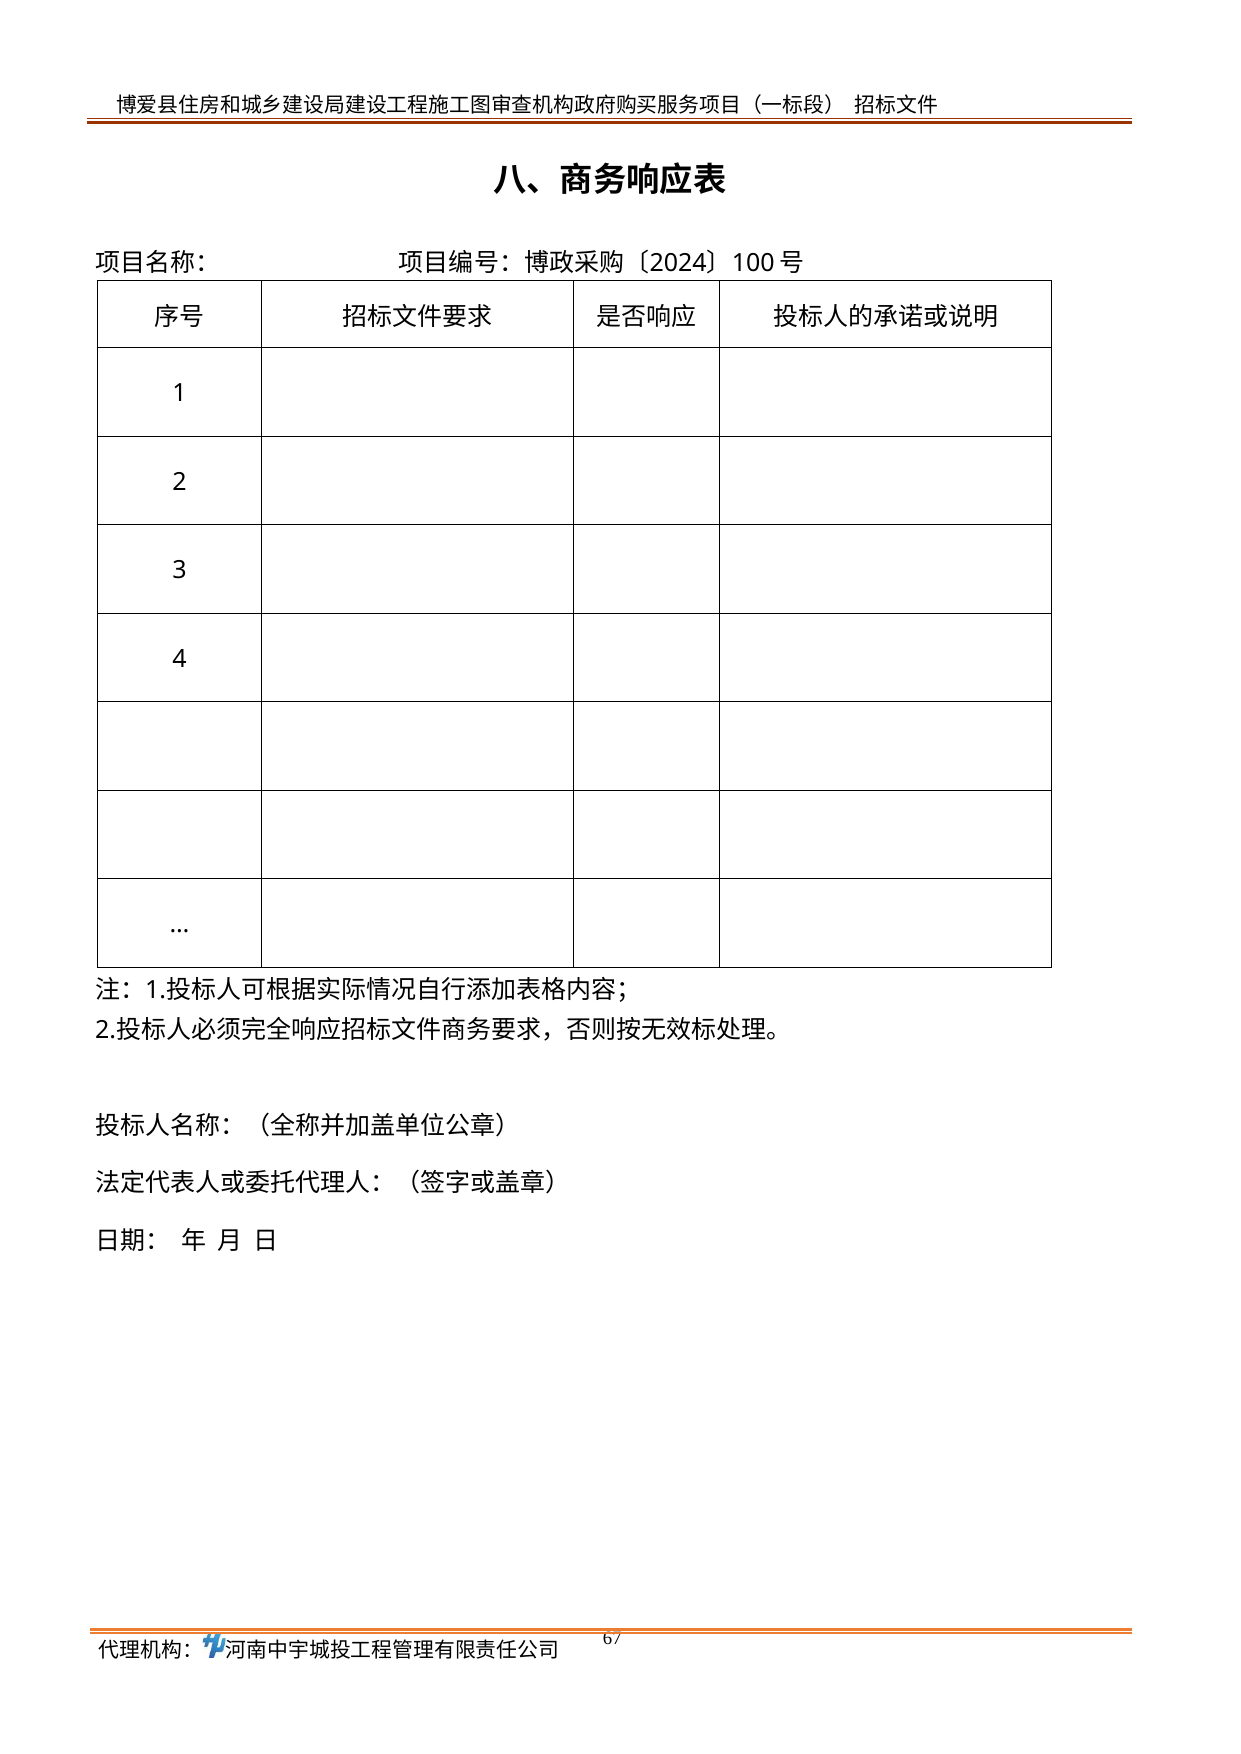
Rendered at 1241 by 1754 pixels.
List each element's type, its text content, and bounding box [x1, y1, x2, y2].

table_cell [262, 614, 573, 701]
table_cell [98, 702, 261, 790]
table_cell [262, 879, 573, 967]
table_cell [262, 791, 573, 878]
table_header 序号 [98, 281, 261, 347]
text 项目名称： 项目编号：博政采购〔2024〕100号 [95, 241, 1124, 280]
table_cell 3 [98, 525, 261, 613]
text 八、商务响应表 [95, 137, 1124, 216]
table_cell [262, 525, 573, 613]
table_cell [720, 614, 1051, 701]
picture [202, 1634, 226, 1658]
table_header 招标文件要求 [262, 281, 573, 347]
table_cell … [98, 879, 261, 967]
text 法定代表人或委托代理人：（签字或盖章） [95, 1161, 1124, 1201]
table_cell [720, 791, 1051, 878]
table_cell [262, 348, 573, 436]
table_cell [574, 879, 719, 967]
table_cell [574, 614, 719, 701]
table_cell [262, 702, 573, 790]
table_cell [574, 791, 719, 878]
table_cell [720, 437, 1051, 524]
table_cell [98, 791, 261, 878]
table_cell [574, 702, 719, 790]
text 2.投标人必须完全响应招标文件商务要求，否则按无效标处理。 [95, 1007, 1124, 1047]
table_cell 1 [98, 348, 261, 436]
text 日期： 年 月 日 [95, 1219, 1124, 1258]
table_cell [574, 525, 719, 613]
table_cell [262, 437, 573, 524]
table_cell 2 [98, 437, 261, 524]
table_cell 4 [98, 614, 261, 701]
table_cell [720, 702, 1051, 790]
text 投标人名称：（全称并加盖单位公章） [95, 1103, 1124, 1143]
table_cell [574, 348, 719, 436]
table_cell [720, 348, 1051, 436]
table_header 是否响应 [574, 281, 719, 347]
text 注：1.投标人可根据实际情况自行添加表格内容； [95, 968, 1124, 1007]
table_cell [574, 437, 719, 524]
table_cell [720, 879, 1051, 967]
table_header 投标人的承诺或说明 [720, 281, 1051, 347]
table_cell [720, 525, 1051, 613]
